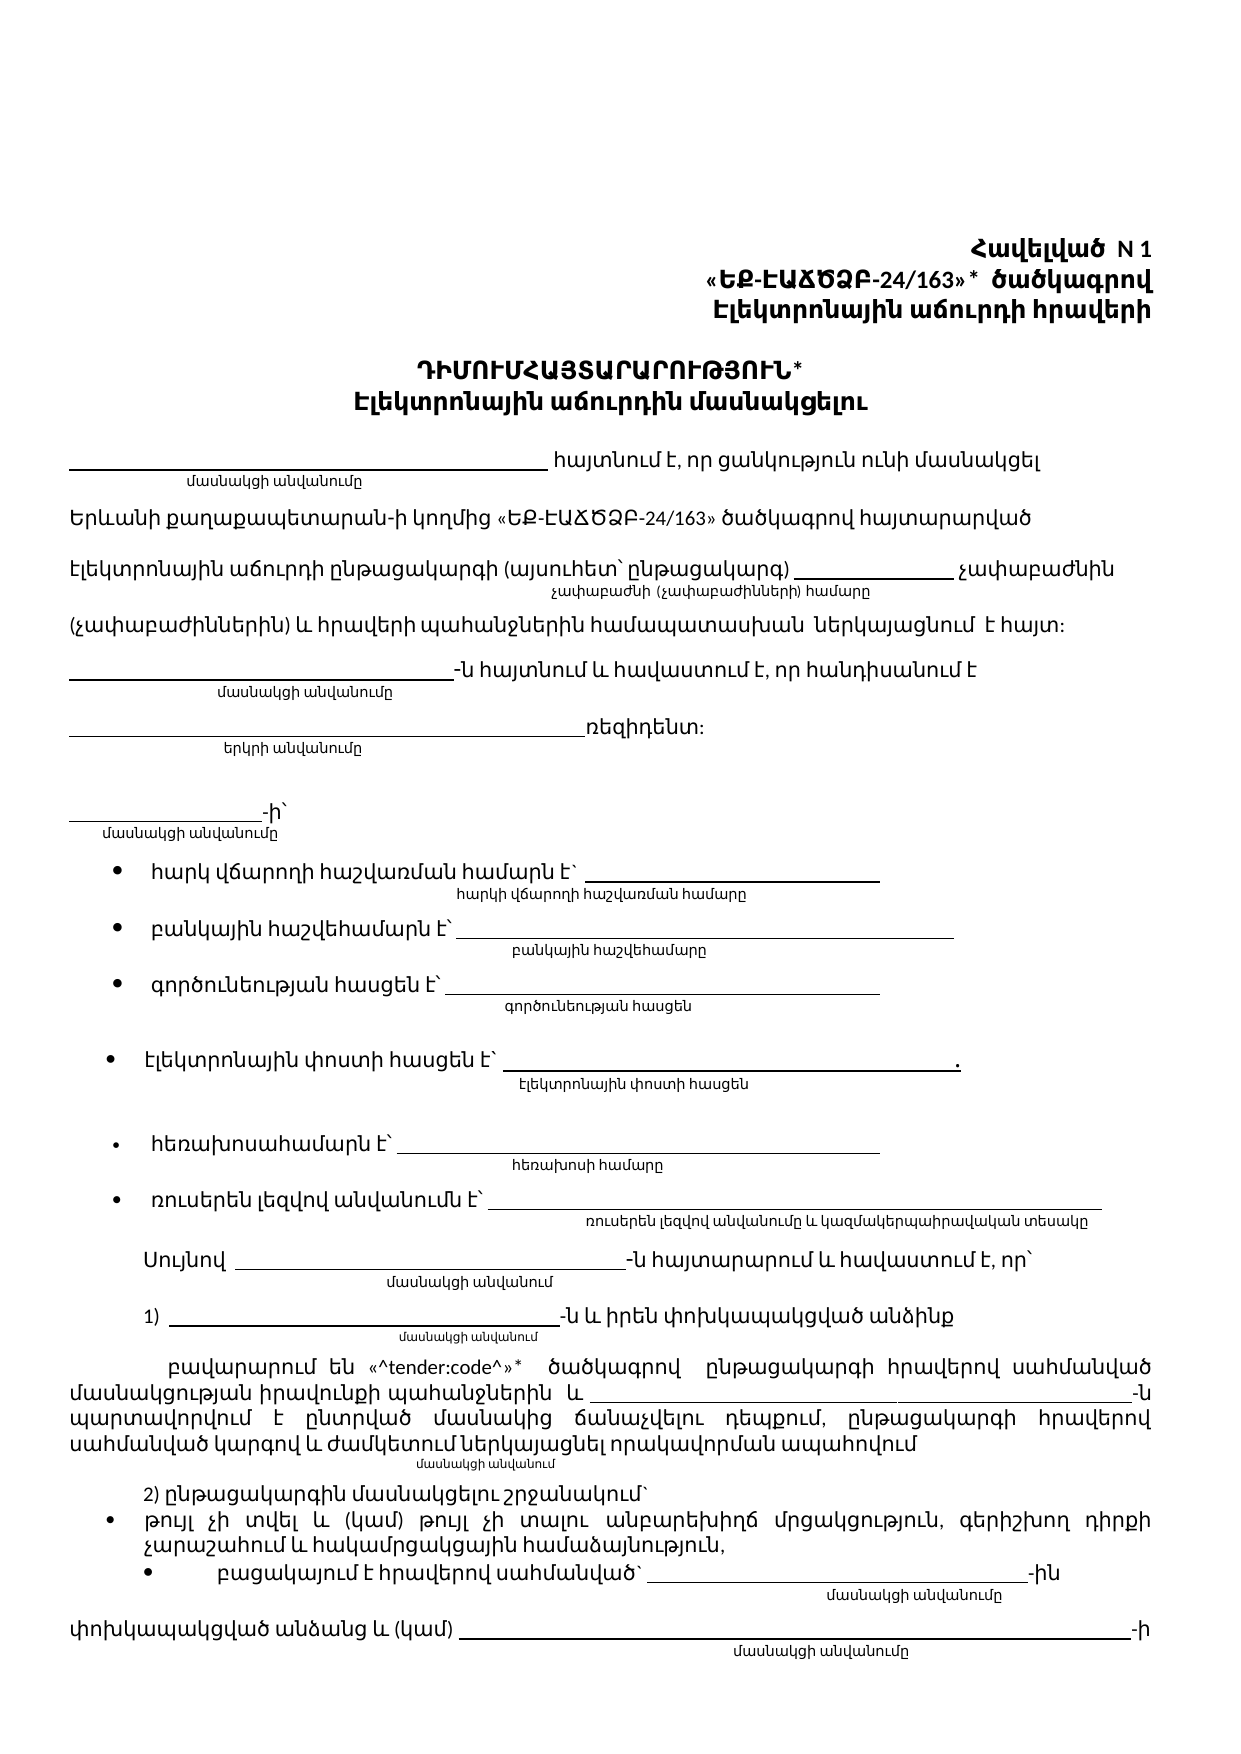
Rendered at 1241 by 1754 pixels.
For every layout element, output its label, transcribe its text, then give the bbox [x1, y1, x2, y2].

text հարկի վճարողի հաշվառման համարը [69, 885, 1152, 916]
text -ն հայտնում և հավաստում է, որ հանդիսանում է [69, 653, 1152, 684]
text բավարարում են «^tender:code^»* ծածկագրով ընթացակարգի հրավերով սահմանված մասնակցության իրավունքի պահանջներին և -ն պարտավորվում է ընտրված մասնակից ճանաչվելու դեպքում, ընթացակարգի հրավերով սահմանված կարգով և ժամկետում ներկայացնել որակավորման ապահովում [69, 1354, 1152, 1456]
text Էլեկտրոնային աճուրդի հրավերի [69, 294, 1152, 325]
list էլեկտրոնային փոստի հասցեն է` . [107, 1041, 1152, 1075]
text մասնակցի անվանում [69, 1273, 1152, 1304]
text էլեկտրոնային աճուրդի ընթացակարգի (այսուհետ՝ ընթացակարգ) չափաբաժնին [69, 556, 1152, 582]
text մասնակցի անվանումը [69, 1586, 1152, 1616]
text 2) ընթացակարգին մասնակցելու շրջանակում` [69, 1482, 1152, 1507]
list բանկային հաշվեհամարն է՝ [113, 916, 1152, 941]
subtitle Էլեկտրոնային աճուրդին մասնակցելու [69, 386, 1152, 417]
text Երևանի քաղաքապետարան-ի կողմից «ԵՔ-ԷԱՃԾՁԲ-24/163» ծածկագրով հայտարարված [69, 503, 1152, 531]
text մասնակցի անվանումը [69, 824, 1152, 855]
text ԴԻՄՈՒՄՀԱՅՏԱՐԱՐՈՒԹՅՈՒՆ* [69, 356, 1152, 386]
list ռուսերեն լեզվով անվանումն է՝ [113, 1187, 1152, 1212]
text էլեկտրոնային փոստի հասցեն [364, 1075, 1152, 1105]
text հայտնում է, որ ցանկություն ունի մասնակցել [69, 447, 1152, 472]
text Սույնով -ն հայտարարում և հավաստում է, որ՝ [69, 1243, 1152, 1273]
text (չափաբաժիններին) և հրավերի պահանջներին համապատասխան ներկայացնում է հայտ: [69, 612, 1152, 638]
text մասնակցի անվանումը [69, 684, 1152, 714]
text ռեզիդենտ: [69, 714, 1152, 739]
text մասնակցի անվանումը [69, 472, 1152, 503]
list գործունեության հասցեն է՝ [113, 972, 1152, 998]
text 1) -ն և իրեն փոխկապակցված անձինք [69, 1304, 1152, 1329]
list հեռախոսահամարն է՝ [113, 1131, 1152, 1156]
text «ԵՔ-ԷԱՃԾՁԲ-24/163»* ծածկագրով [69, 264, 1152, 294]
text հեռախոսի համարը [438, 1156, 1152, 1187]
list հարկ վճարողի հաշվառման համարն է` [113, 855, 1152, 885]
text մասնակցի անվանում [69, 1456, 1152, 1482]
text չափաբաժնի (չափաբաժինների) համարը [69, 582, 1152, 612]
text ռուսերեն լեզվով անվանումը և կազմակերպաիրավական տեսակը [512, 1212, 1152, 1243]
text գործունեության հասցեն [69, 998, 1152, 1028]
text փոխկապակցված անձանց և (կամ) -ի [69, 1616, 1152, 1642]
list թույլ չի տվել և (կամ) թույլ չի տալու անբարեխիղճ մրցակցություն, գերիշխող դիրքի չարաշահում և հակամրցակցային համաձայնություն, [107, 1507, 1152, 1558]
text -ի՝ [69, 799, 1152, 824]
list բացակայում է հրավերով սահմանված` -ին [69, 1558, 1152, 1586]
text բանկային հաշվեհամարը [438, 941, 1152, 972]
text մասնակցի անվանում [69, 1329, 1152, 1354]
text երկրի անվանումը [69, 739, 1152, 770]
text Հավելված N 1 [69, 233, 1152, 264]
text մասնակցի անվանումը [69, 1642, 1152, 1672]
